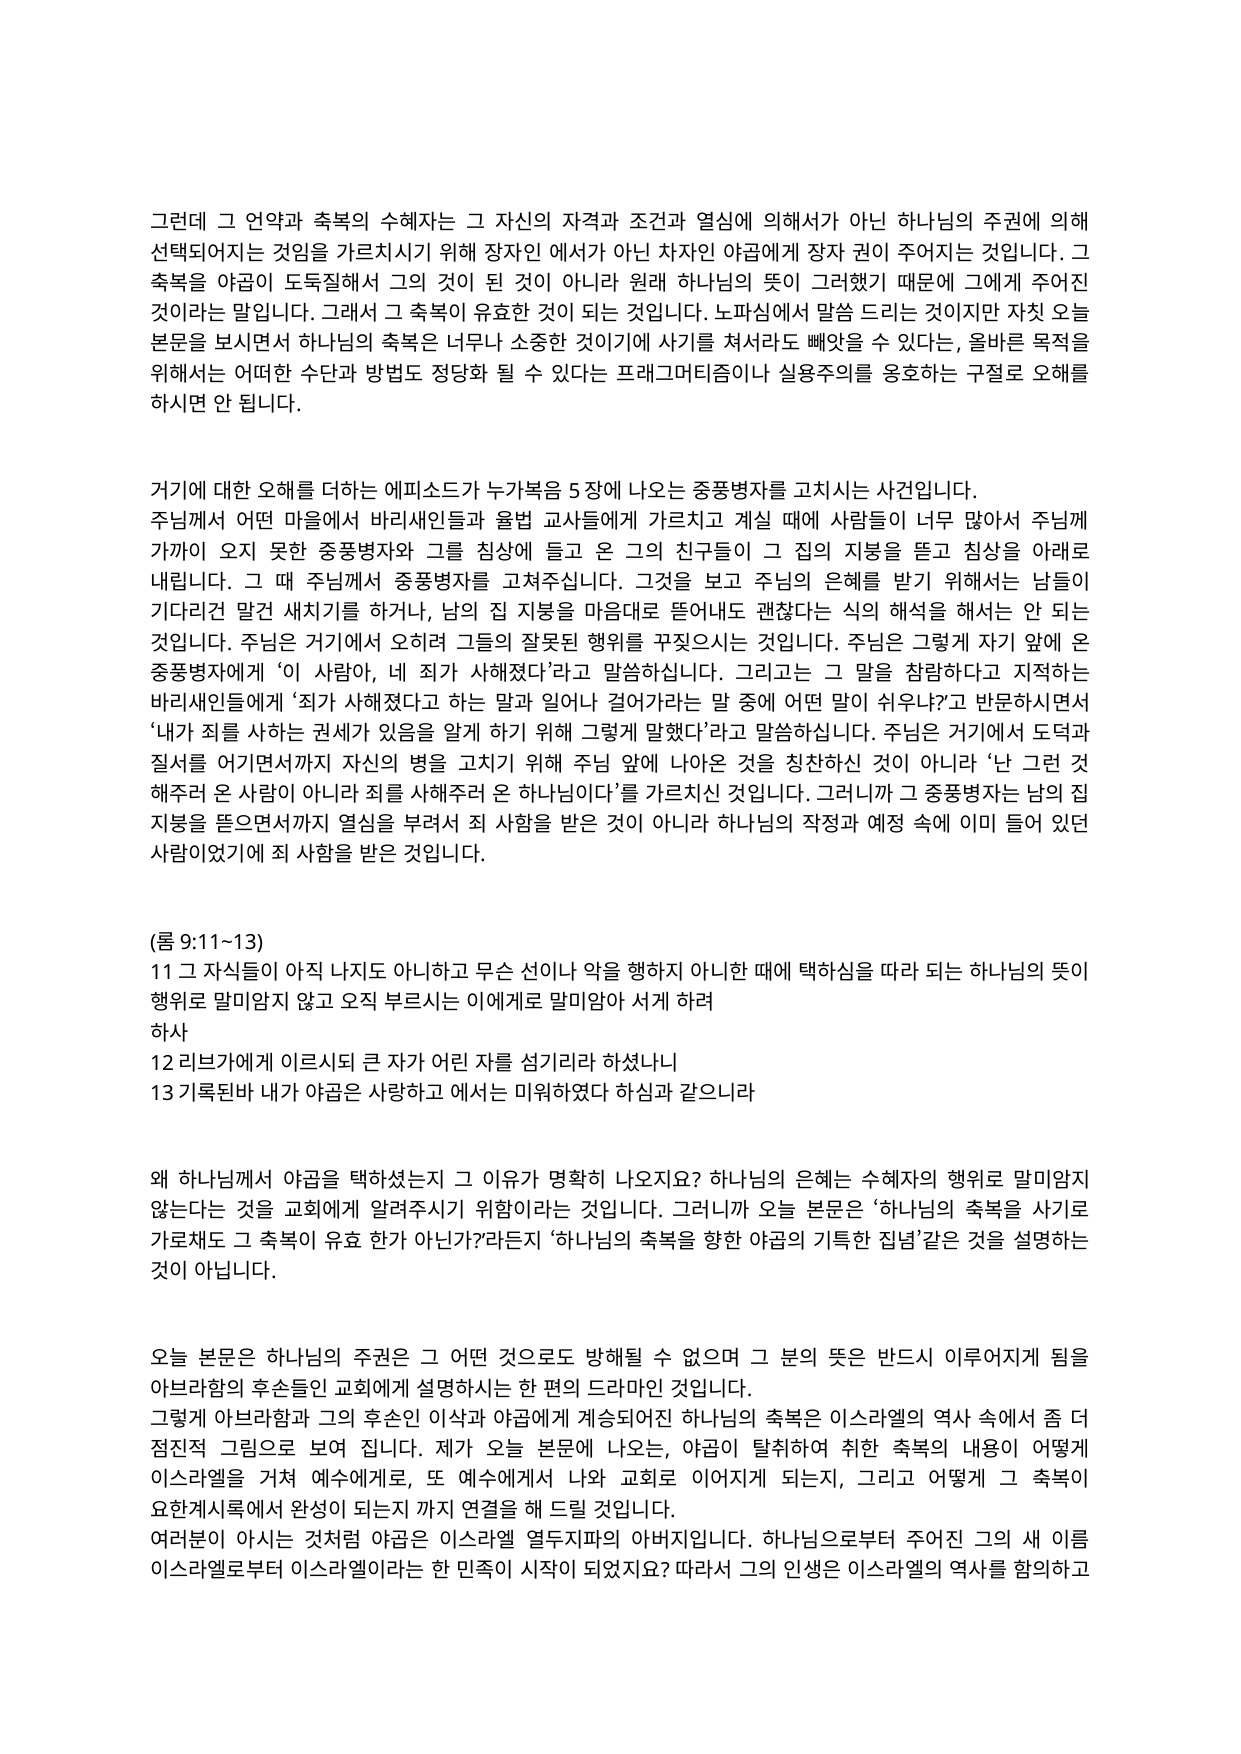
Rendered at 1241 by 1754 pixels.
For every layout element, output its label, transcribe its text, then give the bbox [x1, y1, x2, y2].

text (롬9:11~13) [150, 925, 1090, 955]
text 11그 자식들이 아직 나지도 아니하고 무슨 선이나 악을 행하지 아니한 때에 택하심을 따라 되는 하나님의 뜻이 행위로 말미암지 않고 오직 부르시는 이에게로 말미암아 서게 하려 [150, 955, 1090, 1016]
text 주님께서 어떤 마을에서 바리새인들과 율법 교사들에게 가르치고 계실 때에 사람들이 너무 많아서 주님께 가까이 오지 못한 중풍병자와 그를 침상에 들고 온 그의 친구들이 그 집의 지붕을 뜯고 침상을 아래로 내립니다. 그 때 주님께서 중풍병자를 고쳐주십니다. 그것을 보고 주님의 은혜를 받기 위해서는 남들이 기다리건 말건 새치기를 하거나, 남의 집 지붕을 마음대로 뜯어내도 괜찮다는 식의 해석을 해서는 안 되는 것입니다. 주님은 거기에서 오히려 그들의 잘못된 행위를 꾸짖으시는 것입니다. 주님은 그렇게 자기 앞에 온 중풍병자에게 ‘이 사람아, 네 죄가 사해졌다’라고 말씀하십니다. 그리고는 그 말을 참람하다고 지적하는 바리새인들에게 ‘죄가 사해졌다고 하는 말과 일어나 걸어가라는 말 중에 어떤 말이 쉬우냐?’고 반문하시면서 ‘내가 죄를 사하는 권세가 있음을 알게 하기 위해 그렇게 말했다’라고 말씀하십니다. 주님은 거기에서 도덕과 질서를 어기면서까지 자신의 병을 고치기 위해 주님 앞에 나아온 것을 칭찬하신 것이 아니라 ‘난 그런 것 해주러 온 사람이 아니라 죄를 사해주러 온 하나님이다’를 가르치신 것입니다. 그러니까 그 중풍병자는 남의 집 지붕을 뜯으면서까지 열심을 부려서 죄 사함을 받은 것이 아니라 하나님의 작정과 예정 속에 이미 들어 있던 사람이었기에 죄 사함을 받은 것입니다. [150, 505, 1090, 868]
text 거기에 대한 오해를 더하는 에피소드가 누가복음 5장에 나오는 중풍병자를 고치시는 사건입니다. [150, 474, 1090, 505]
text 왜 하나님께서 야곱을 택하셨는지 그 이유가 명확히 나오지요? 하나님의 은혜는 수혜자의 행위로 말미암지 않는다는 것을 교회에게 알려주시기 위함이라는 것입니다. 그러니까 오늘 본문은 ‘하나님의 축복을 사기로 가로채도 그 축복이 유효 한가 아닌가?’라든지 ‘하나님의 축복을 향한 야곱의 기특한 집념’같은 것을 설명하는 것이 아닙니다. [150, 1163, 1090, 1285]
text 그렇게 아브라함과 그의 후손인 이삭과 야곱에게 계승되어진 하나님의 축복은 이스라엘의 역사 속에서 좀 더 점진적 그림으로 보여 집니다. 제가 오늘 본문에 나오는, 야곱이 탈취하여 취한 축복의 내용이 어떻게 이스라엘을 거쳐 예수에게로, 또 예수에게서 나와 교회로 이어지게 되는지, 그리고 어떻게 그 축복이 요한계시록에서 완성이 되는지 까지 연결을 해 드릴 것입니다. [150, 1402, 1090, 1523]
text 하사 [150, 1016, 1090, 1046]
text 그런데 그 언약과 축복의 수혜자는 그 자신의 자격과 조건과 열심에 의해서가 아닌 하나님의 주권에 의해 선택되어지는 것임을 가르치시기 위해 장자인 에서가 아닌 차자인 야곱에게 장자 권이 주어지는 것입니다. 그 축복을 야곱이 도둑질해서 그의 것이 된 것이 아니라 원래 하나님의 뜻이 그러했기 때문에 그에게 주어진 것이라는 말입니다. 그래서 그 축복이 유효한 것이 되는 것입니다. 노파심에서 말씀 드리는 것이지만 자칫 오늘 본문을 보시면서 하나님의 축복은 너무나 소중한 것이기에 사기를 쳐서라도 빼앗을 수 있다는, 올바른 목적을 위해서는 어떠한 수단과 방법도 정당화 될 수 있다는 프래그머티즘이나 실용주의를 옹호하는 구절로 오해를 하시면 안 됩니다. [150, 206, 1090, 417]
text 오늘 본문은 하나님의 주권은 그 어떤 것으로도 방해될 수 없으며 그 분의 뜻은 반드시 이루어지게 됨을 아브라함의 후손들인 교회에게 설명하시는 한 편의 드라마인 것입니다. [150, 1342, 1090, 1402]
text 12리브가에게 이르시되 큰 자가 어린 자를 섬기리라 하셨나니 [150, 1046, 1090, 1076]
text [150, 1523, 1090, 1584]
text 13기록된바 내가 야곱은 사랑하고 에서는 미워하였다 하심과 같으니라 [150, 1076, 1090, 1107]
